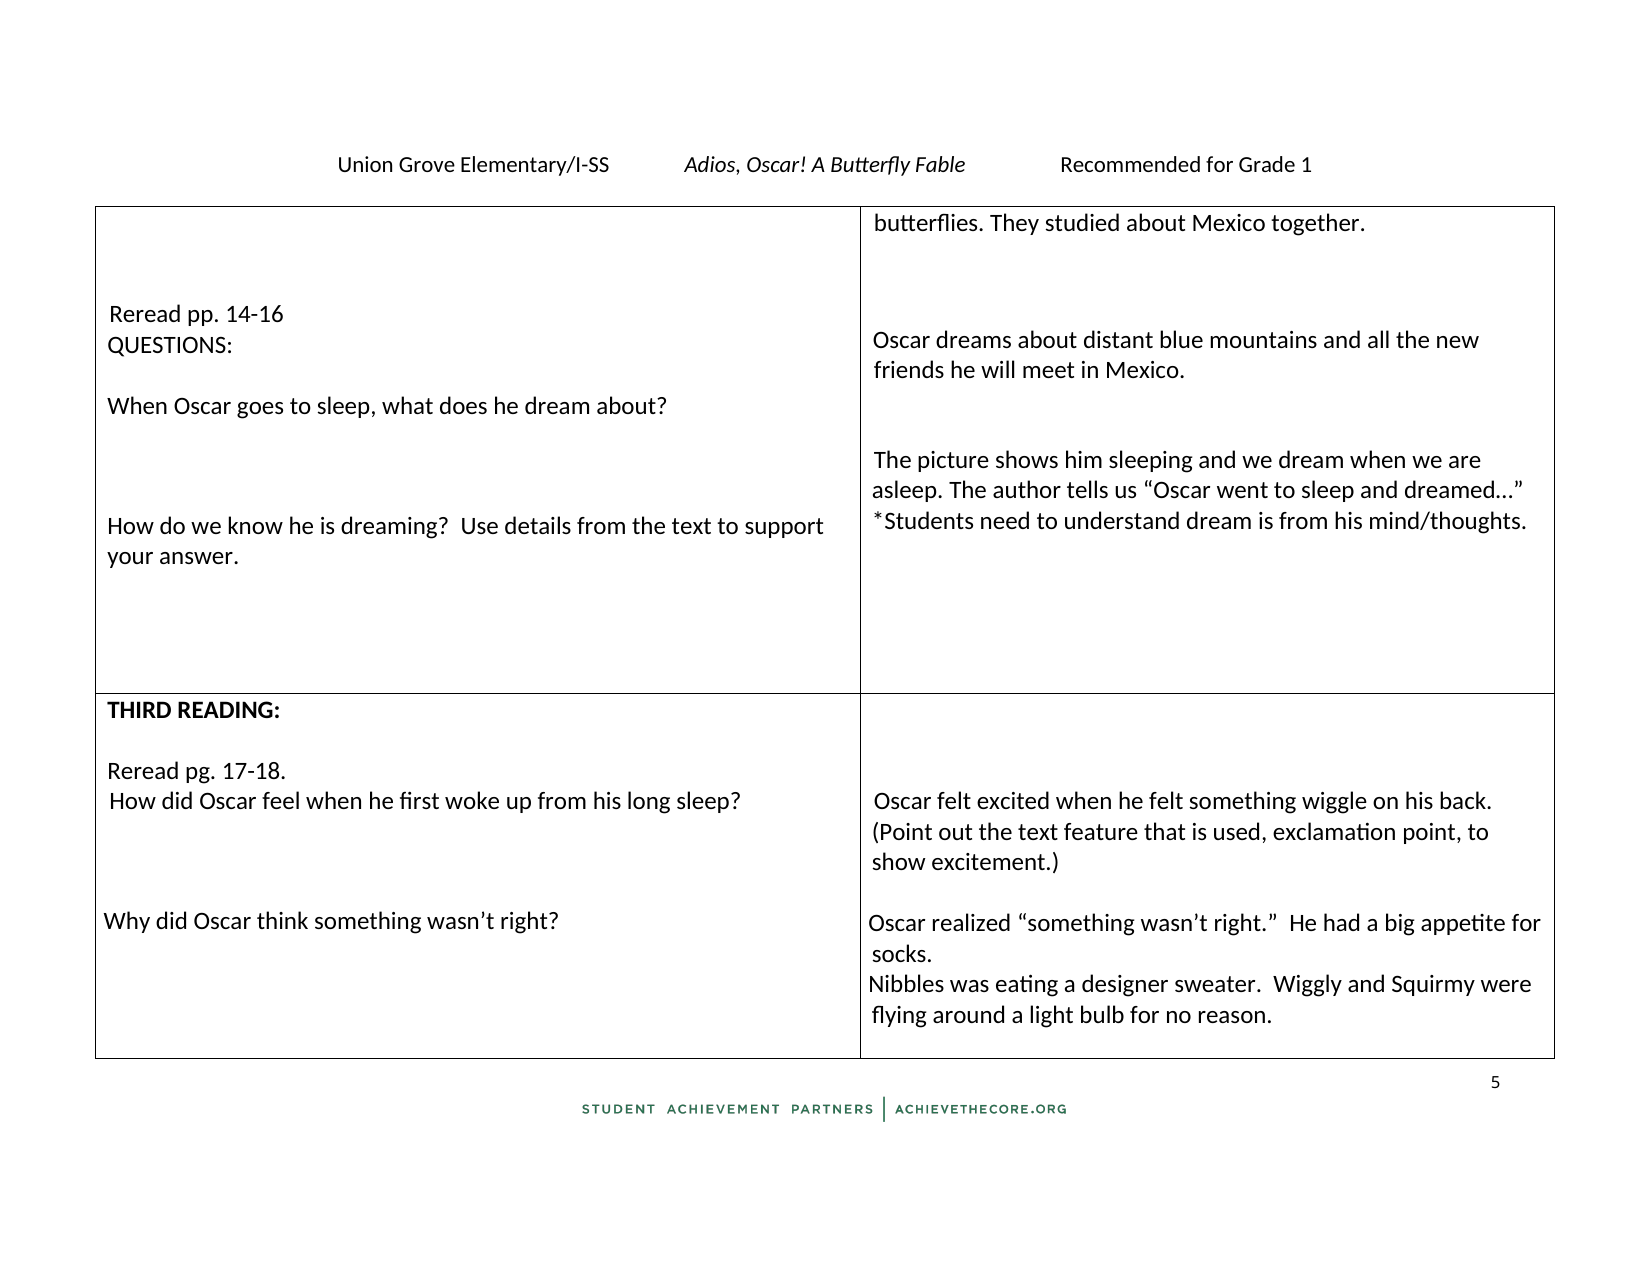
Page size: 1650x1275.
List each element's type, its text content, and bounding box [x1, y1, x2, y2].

picture [571, 1093, 1079, 1125]
